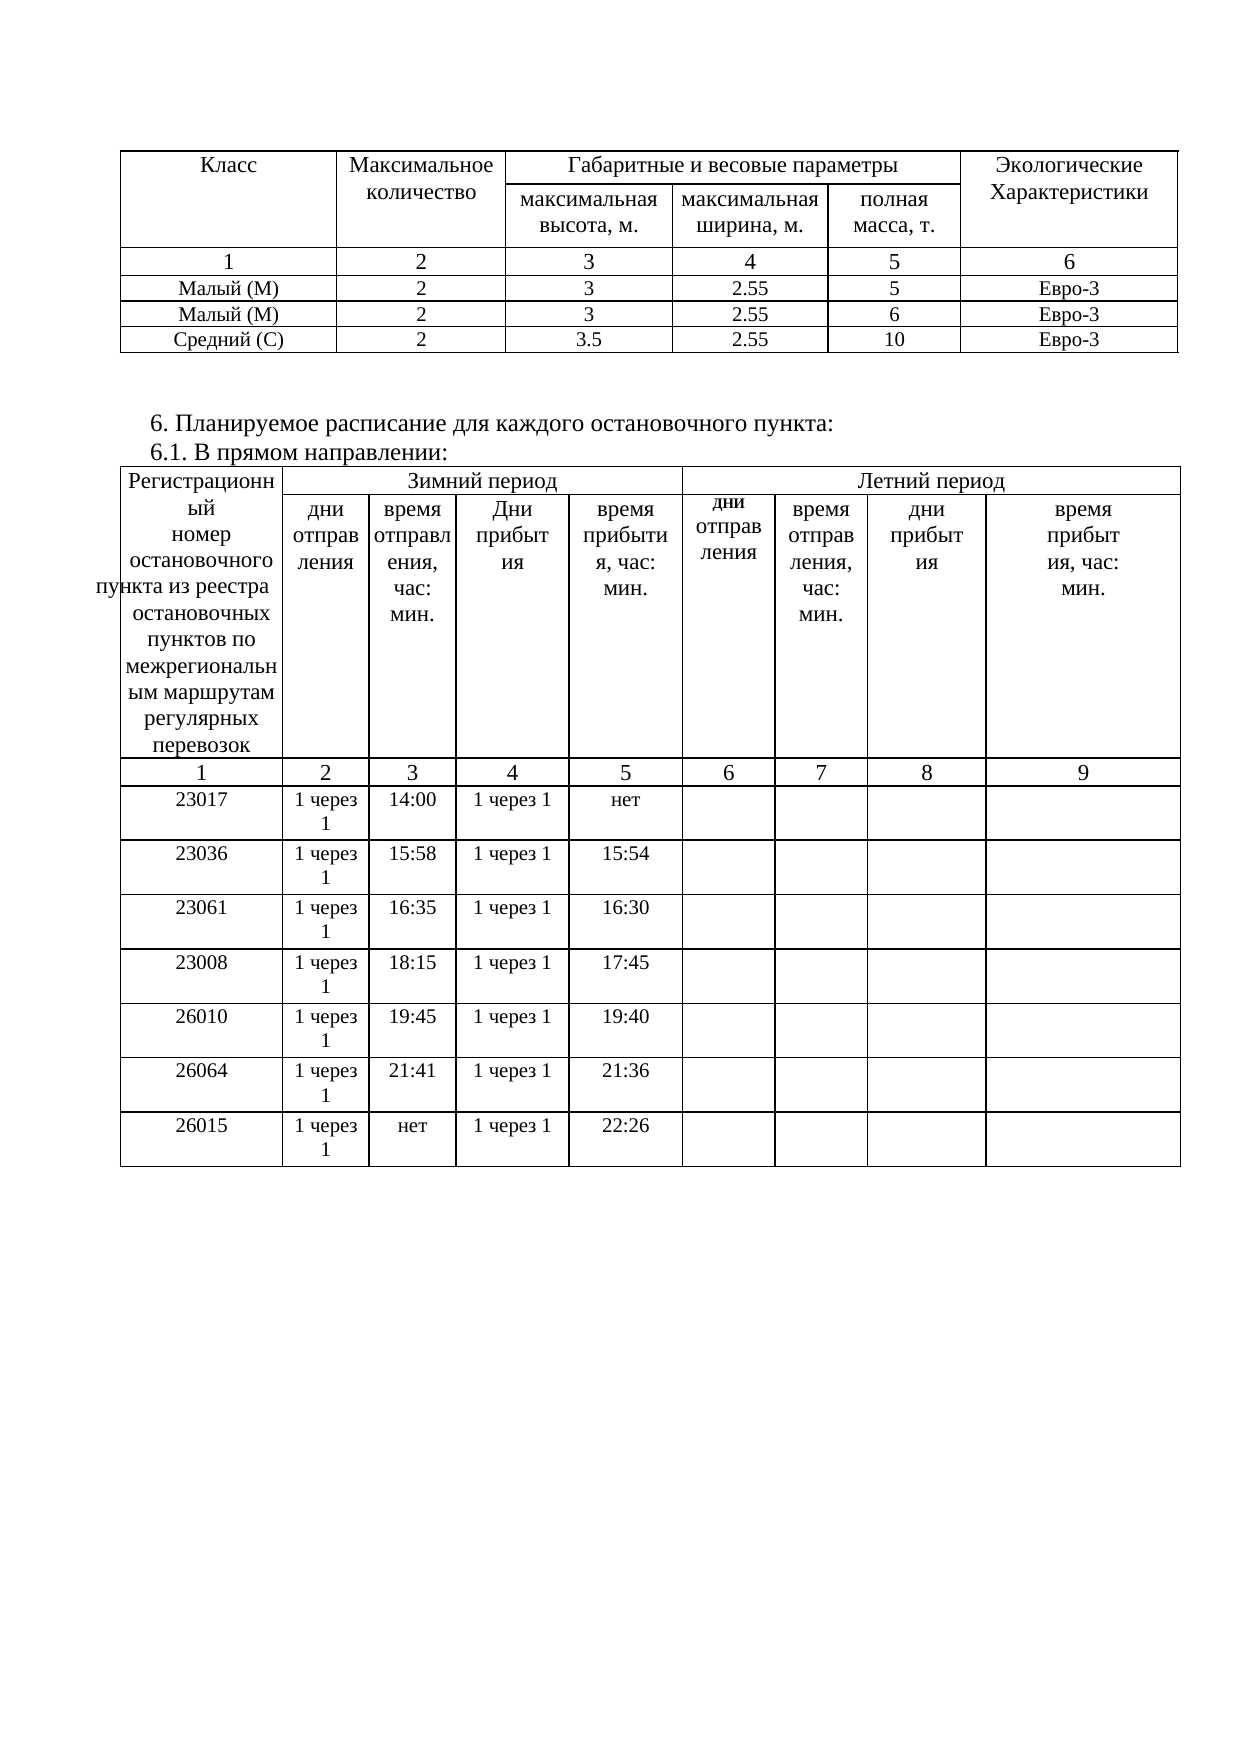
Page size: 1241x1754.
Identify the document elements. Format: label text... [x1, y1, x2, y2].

table_cell [683, 1058, 774, 1111]
table_cell [683, 950, 774, 1002]
table_cell нет [370, 1113, 455, 1166]
table_header Экологические Характеристики [961, 152, 1177, 247]
table_cell 22:26 [570, 1113, 682, 1166]
table_cell 3 [506, 302, 672, 326]
table_cell Евро-3 [961, 276, 1177, 300]
table_cell 3 [506, 248, 672, 274]
table_cell 1 через 1 [457, 787, 568, 839]
table_header Зимний период [283, 467, 682, 493]
table_cell [776, 950, 867, 1002]
table_cell [868, 950, 985, 1002]
table_cell дни прибыт ия [868, 495, 985, 757]
table_cell Дни прибыт ия [457, 495, 568, 757]
table_cell 2.55 [673, 327, 827, 351]
table_cell [987, 1004, 1180, 1057]
table_cell Малый (М) [121, 302, 336, 326]
table_cell [683, 787, 774, 839]
table_cell [683, 1004, 774, 1057]
table_cell [987, 1113, 1180, 1166]
table_cell 2 [283, 759, 368, 785]
table_cell 8 [868, 759, 985, 785]
table_cell [683, 895, 774, 948]
table_cell 10 [829, 327, 960, 351]
table_cell [868, 841, 985, 894]
table_cell 6 [683, 759, 774, 785]
table_cell 6 [829, 302, 960, 326]
table_cell 14:00 [370, 787, 455, 839]
text 6. Планируемое расписание для каждого остановочного пункта: [150, 408, 1090, 437]
table_cell 6 [961, 248, 1177, 274]
table_cell Евро-3 [961, 327, 1177, 351]
table_cell 2 [337, 302, 505, 326]
table_cell 1 [121, 759, 282, 785]
table_cell нет [570, 787, 682, 839]
table_cell 19:45 [370, 1004, 455, 1057]
table_cell 1 через 1 [457, 1004, 568, 1057]
table_cell [987, 895, 1180, 948]
table_cell 16:30 [570, 895, 682, 948]
table_cell [868, 787, 985, 839]
table_cell [987, 787, 1180, 839]
table_header Максимальное количество [337, 152, 505, 247]
table_header Класс [121, 152, 336, 247]
table_cell [776, 787, 867, 839]
table_cell 7 [776, 759, 867, 785]
table_cell 2 [337, 276, 505, 300]
table_cell 1 через 1 [457, 1113, 568, 1166]
table_cell Средний (С) [121, 327, 336, 351]
table_cell 23017 [121, 787, 282, 839]
table_cell 26064 [121, 1058, 282, 1111]
table_cell 1 через 1 [283, 787, 368, 839]
table_cell время прибыт ия, час: мин. [987, 495, 1180, 757]
table_cell 26010 [121, 1004, 282, 1057]
table_cell 1 через 1 [457, 950, 568, 1002]
table_cell [683, 1113, 774, 1166]
table_cell [987, 950, 1180, 1002]
table_cell 21:36 [570, 1058, 682, 1111]
table_cell 23036 [121, 841, 282, 894]
table_cell 21:41 [370, 1058, 455, 1111]
table_cell 5 [829, 248, 960, 274]
table_cell 1 через 1 [283, 1058, 368, 1111]
table_cell 16:35 [370, 895, 455, 948]
table_cell 4 [673, 248, 827, 274]
table_cell [987, 1058, 1180, 1111]
table_cell время отправл ения, час: мин. [370, 495, 455, 757]
table_cell 1 через 1 [283, 950, 368, 1002]
table_cell 23061 [121, 895, 282, 948]
table_cell 1 через 1 [283, 841, 368, 894]
table_cell 5 [829, 276, 960, 300]
table_cell 9 [987, 759, 1180, 785]
table_cell 1 через 1 [283, 1113, 368, 1166]
table_cell 1 через 1 [457, 895, 568, 948]
table_cell 17:45 [570, 950, 682, 1002]
table_cell 3 [370, 759, 455, 785]
table_cell 2 [337, 248, 505, 274]
table_cell 1 через 1 [283, 895, 368, 948]
table_cell 15:54 [570, 841, 682, 894]
table_cell [683, 841, 774, 894]
table_cell Малый (М) [121, 276, 336, 300]
table_cell время прибыти я, час: мин. [570, 495, 682, 757]
table_cell ДНИ отправ ления [683, 495, 774, 757]
table_cell 4 [457, 759, 568, 785]
table_cell [868, 1004, 985, 1057]
table_cell 15:58 [370, 841, 455, 894]
table_cell Евро-3 [961, 302, 1177, 326]
table_cell [776, 1004, 867, 1057]
table_cell полная масса, т. [829, 185, 960, 247]
table_cell 1 через 1 [457, 841, 568, 894]
table_cell 5 [570, 759, 682, 785]
table_cell 1 через 1 [457, 1058, 568, 1111]
table_cell 2.55 [673, 302, 827, 326]
table_cell 2.55 [673, 276, 827, 300]
table_cell 19:40 [570, 1004, 682, 1057]
table_cell [776, 895, 867, 948]
table_cell 1 через 1 [283, 1004, 368, 1057]
table_cell максимальная ширина, м. [673, 185, 827, 247]
text 6.1. В прямом направлении: [150, 437, 1090, 466]
table_cell [868, 1113, 985, 1166]
table_cell [868, 1058, 985, 1111]
table_cell 26015 [121, 1113, 282, 1166]
table_cell [776, 1058, 867, 1111]
table_cell дни отправ ления [283, 495, 368, 757]
table_cell [868, 895, 985, 948]
table_cell [776, 841, 867, 894]
table_cell [987, 841, 1180, 894]
table_header Габаритные и весовые параметры [506, 152, 960, 183]
table_header Летний период [683, 467, 1180, 493]
table_cell максимальная высота, м. [506, 185, 672, 247]
table_cell 18:15 [370, 950, 455, 1002]
table_cell 23008 [121, 950, 282, 1002]
table_cell 3 [506, 276, 672, 300]
table_cell время отправ ления, час: мин. [776, 495, 867, 757]
table_cell 2 [337, 327, 505, 351]
table_cell 3.5 [506, 327, 672, 351]
table_header Регистрационный номер остановочного пункта из реестра остановочных пунктов по межрегиональным маршрутам регулярных перевозок [121, 467, 282, 757]
table_cell 1 [121, 248, 336, 274]
table_cell [776, 1113, 867, 1166]
